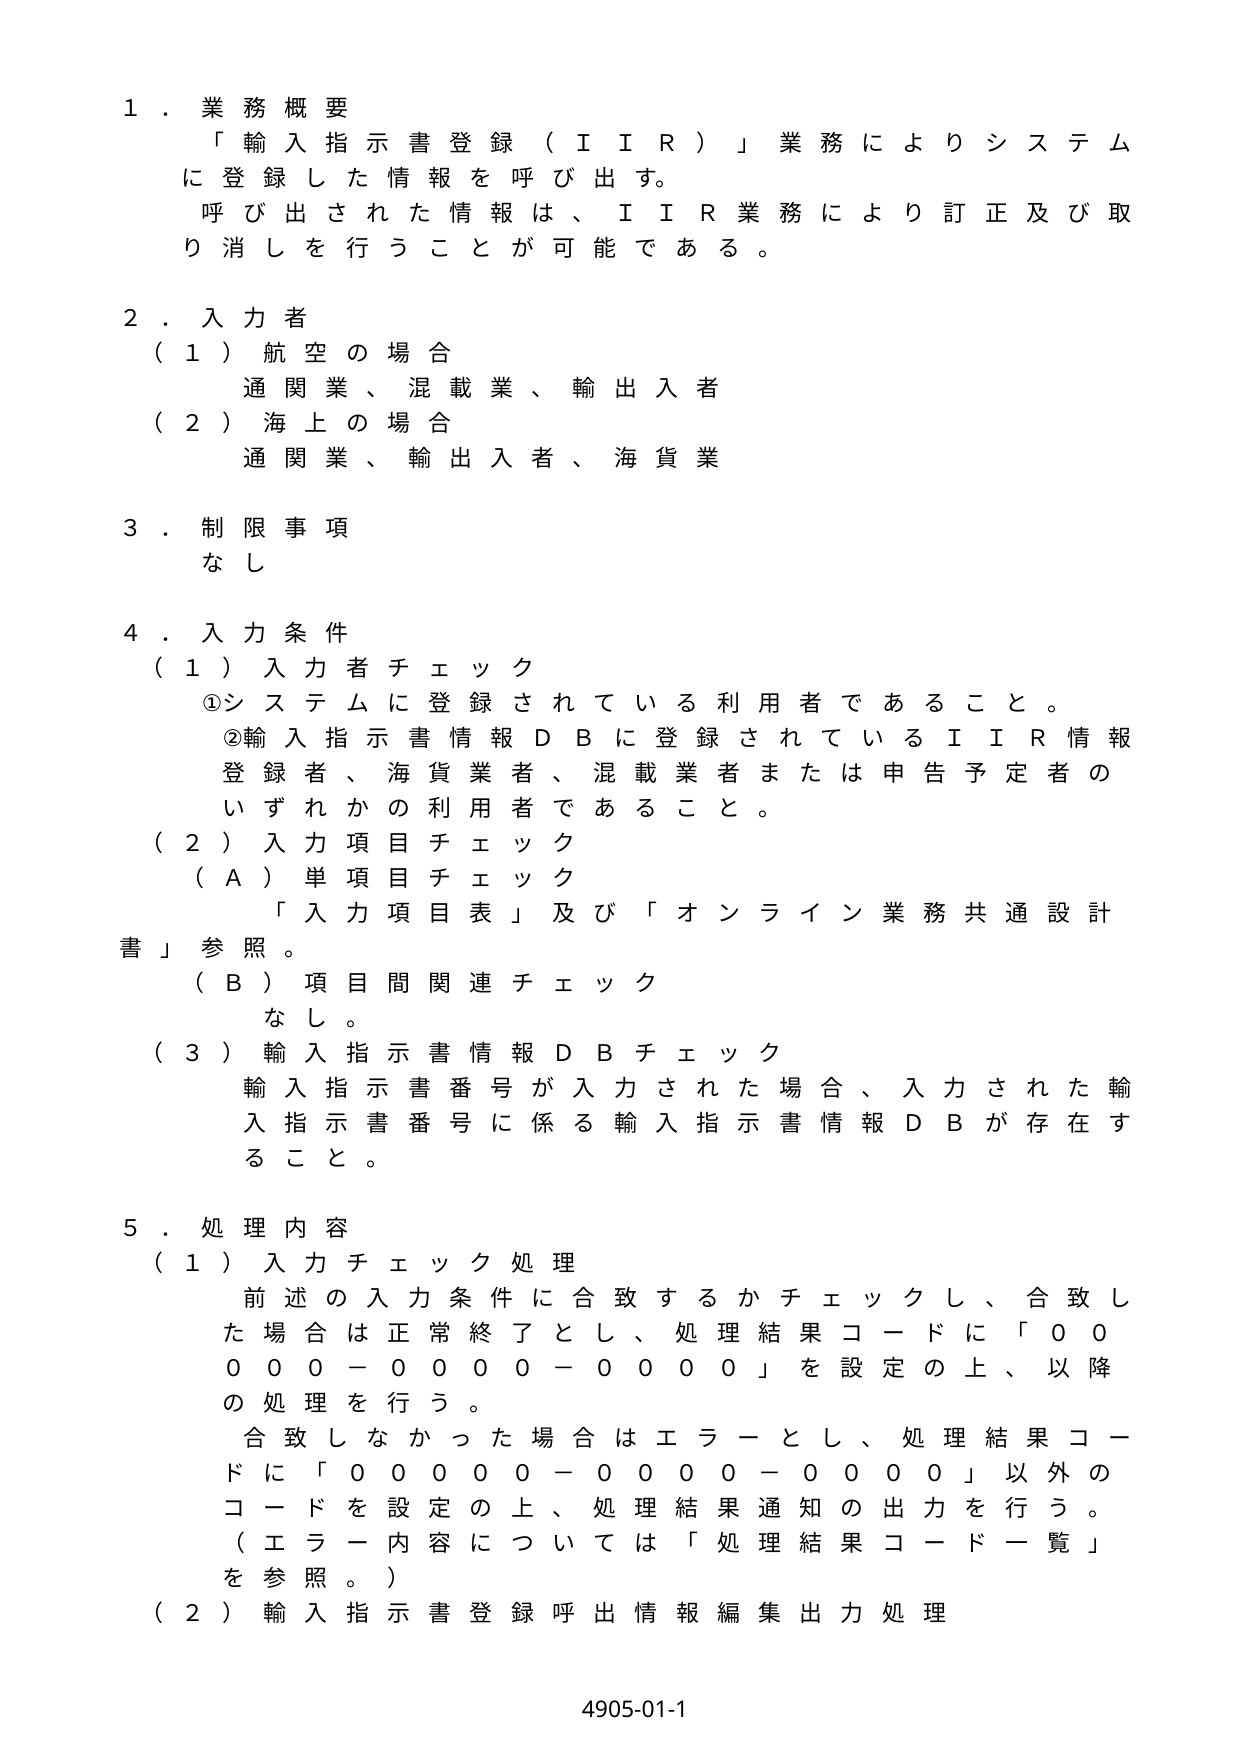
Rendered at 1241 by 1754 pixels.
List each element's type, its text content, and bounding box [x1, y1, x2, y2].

text ４．入力条件 [119, 614, 1150, 649]
text 通関業、混載業、輸出入者 [119, 369, 1150, 404]
text （３）輸入指示書情報ＤＢチェック [140, 1034, 1150, 1069]
text 呼び出された情報は、ＩＩＲ業務により訂正及び取り消しを行うことが可能である。 [161, 194, 1150, 264]
text （２）入力項目チェック [119, 824, 1150, 859]
text ３．制限事項 [119, 509, 1150, 544]
text なし。 [119, 999, 1150, 1034]
text １．業務概要 [119, 89, 1150, 124]
text （１）入力チェック処理 [119, 1244, 1150, 1279]
text 輸入指示書番号が入力された場合、入力された輸入指示書番号に係る輸入指示書情報ＤＢが存在すること。 [223, 1069, 1150, 1174]
text （１）航空の場合 [119, 334, 1150, 369]
text 合致しなかった場合はエラーとし、処理結果コードに「０００００－００００－００００」以外のコードを設定の上、処理結果通知の出力を行う。（エラー内容については「処理結果コード一覧」を参照。） [202, 1419, 1150, 1594]
text 前述の入力条件に合致するかチェックし、合致した場合は正常終了とし、処理結果コードに「０００００－００００－００００」を設定の上、以降の処理を行う。 [202, 1279, 1150, 1419]
text 「入力項目表」及び「オンライン業務共通設計書」参照。 [119, 894, 1150, 964]
text 通関業、輸出入者、海貨業 [119, 439, 1150, 474]
text ②輸入指示書情報ＤＢに登録されているＩＩＲ情報登録者、海貨業者、混載業者または申告予定者のいずれかの利用者であること。 [202, 719, 1150, 824]
text ２．入力者 [119, 299, 1150, 334]
text （２）海上の場合 [119, 404, 1150, 439]
text なし [119, 544, 1150, 579]
text ①システムに登録されている利用者であること。 [142, 684, 1150, 719]
text ５．処理内容 [119, 1209, 1150, 1244]
text 「輸入指示書登録（ＩＩＲ）」業務によりシステムに登録した情報を呼び出す。 [161, 124, 1150, 194]
text （１）入力者チェック [119, 649, 1150, 684]
text （Ｂ）項目間関連チェック [119, 964, 1150, 999]
text （２）輸入指示書登録呼出情報編集出力処理 [119, 1594, 1150, 1629]
text （Ａ）単項目チェック [119, 859, 1150, 894]
